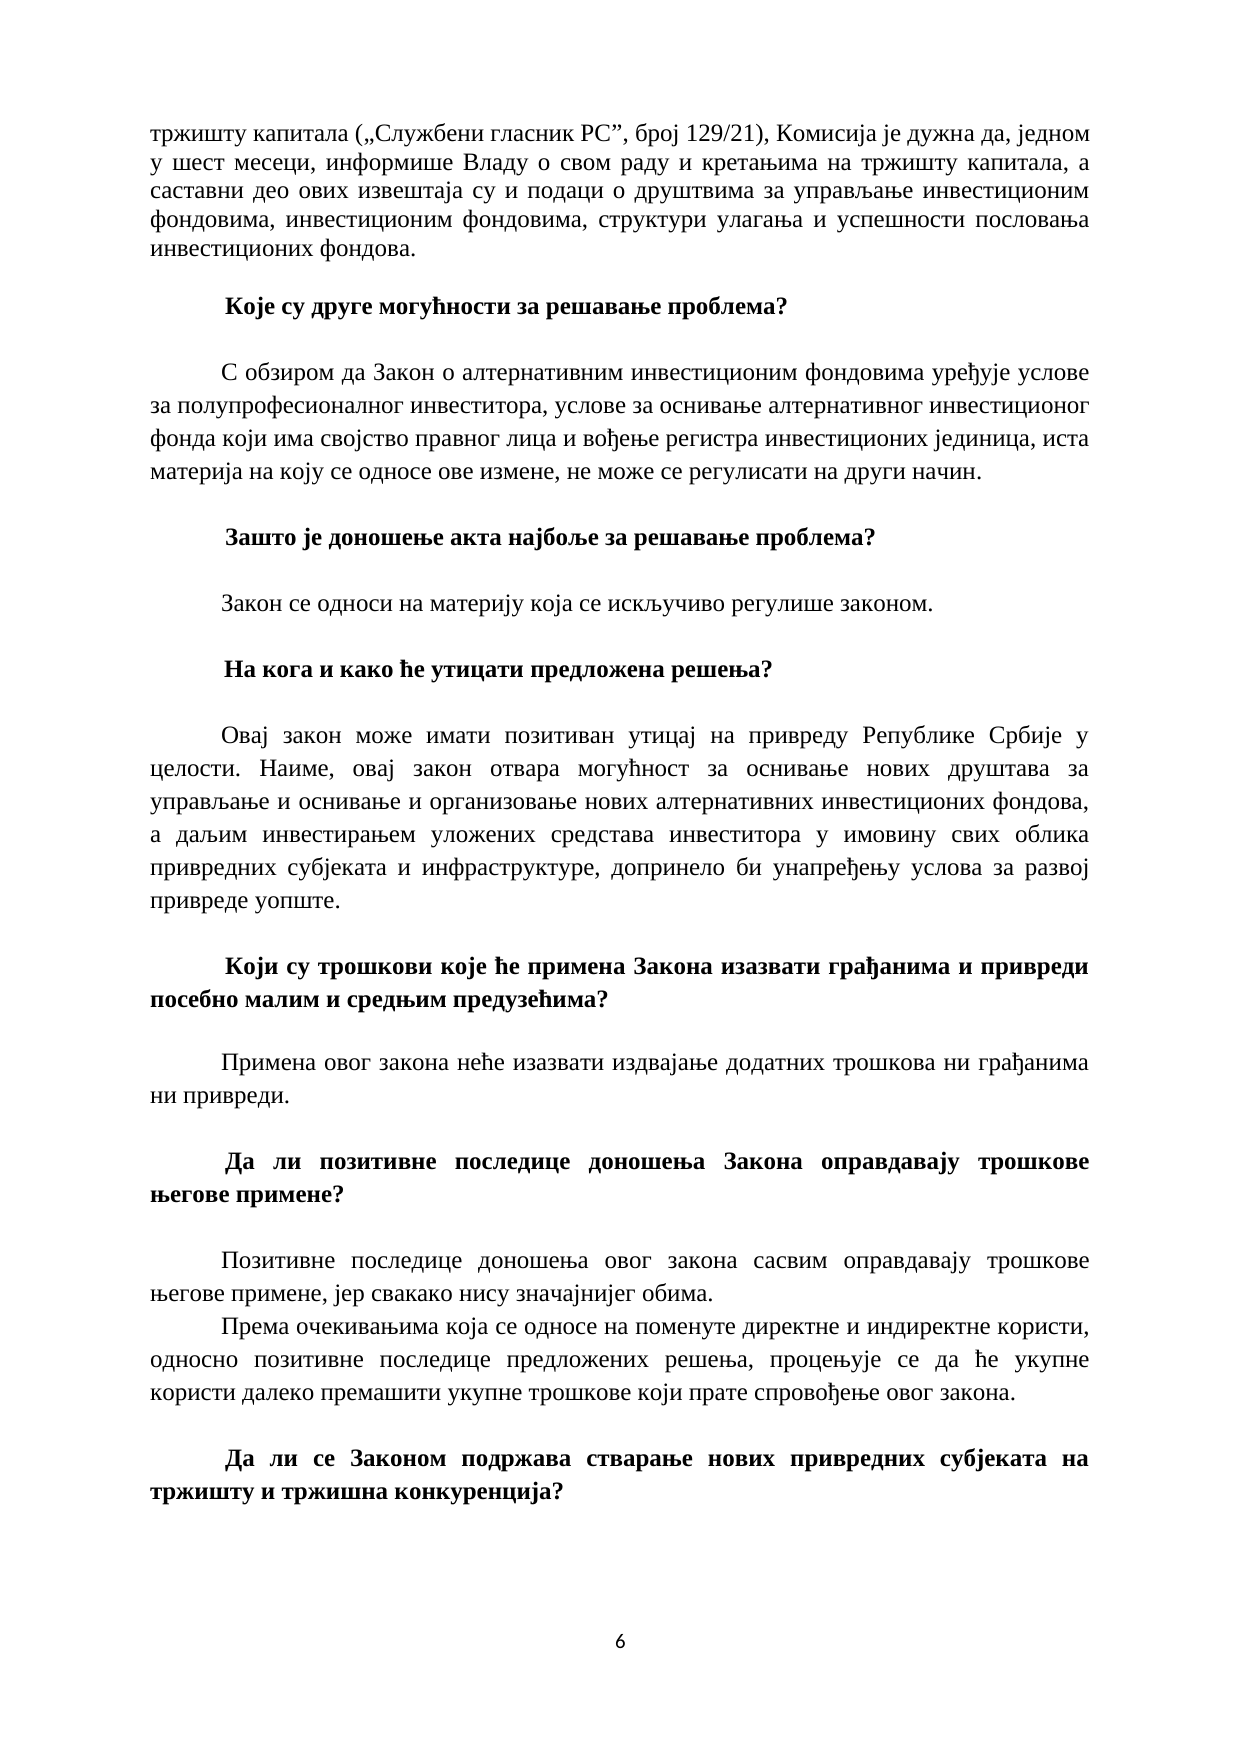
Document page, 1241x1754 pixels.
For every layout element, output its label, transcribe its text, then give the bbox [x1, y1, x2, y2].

text На кога и како ће утицати предложена решења? [224, 654, 1090, 683]
text Зашто је доношење акта најбоље за решавање проблема? [150, 522, 1090, 551]
text Који су трошкови које ће примена Закона изазвати грађанима и привреди посебно малим и средњим предузећима? [150, 951, 1090, 1013]
text С обзиром да Закон о алтернативним инвестиционим фондовима уређује услове за полупрофесионалног инвеститора, услове за оснивање алтернативног инвестиционог фонда који има својство правног лица и вођење регистра инвестиционих јединица, иста материја на коју се односе ове измене, не може се регулисати на други начин. [150, 357, 1090, 485]
text Позитивне последице доношења овог закона сасвим оправдавају трошкове његове примене, јер свакако нису значајнијег обима. [150, 1245, 1090, 1307]
text Закон се односи на материју која се искључиво регулише законом. [150, 588, 1090, 617]
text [150, 118, 1090, 262]
text Да ли позитивне последице доношења Закона оправдавају трошкове његове примене? [150, 1146, 1090, 1208]
text Примена овог закона неће изазвати издвајање додатних трошкова ни грађанима ни привреди. [150, 1047, 1090, 1109]
text Да ли се Законом подржава стварање нових привредних субјеката на тржишту и тржишна конкуренција? [150, 1443, 1090, 1505]
text Које су друге могућности за решавање проблема? [150, 291, 1090, 320]
text Према очекивањима која се односе на поменуте директне и индиректне користи, односно позитивне последице предложених решења, процењује се да ће укупне користи далеко премашити укупне трошкове који прате спровођење овог закона. [150, 1311, 1090, 1406]
text Овај закон може имати позитиван утицај на привреду Републике Србије у целости. Наиме, овај закон отвара могућност за оснивање нових друштава за управљање и оснивање и организовање нових алтернативних инвестиционих фондова, а даљим инвестирањем уложених средстава инвеститора у имовину свих облика привредних субјеката и инфраструктуре, допринело би унапређењу услова за развој привреде уопште. [150, 720, 1090, 914]
